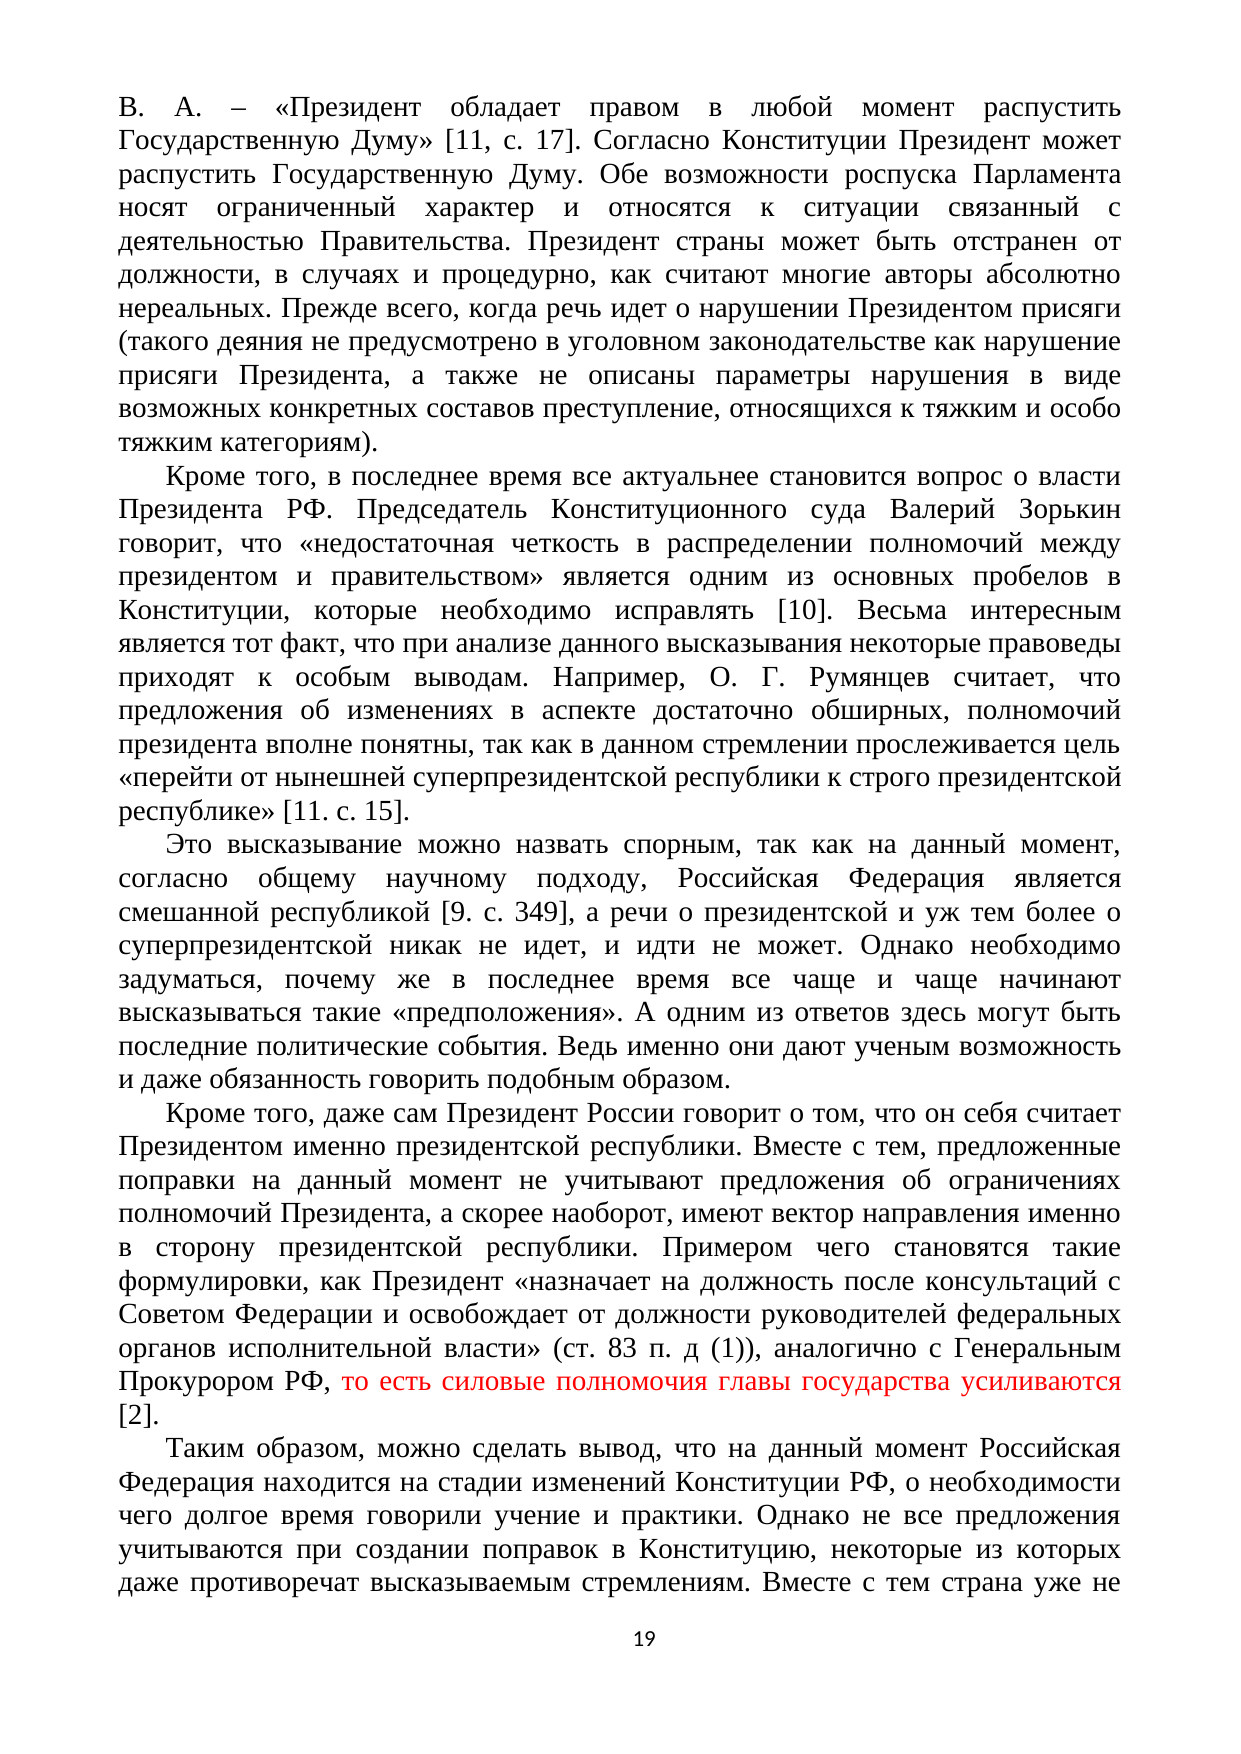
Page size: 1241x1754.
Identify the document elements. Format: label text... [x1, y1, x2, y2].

text Это высказывание можно назвать спорным, так как на данный момент, согласно общему научному подходу, Российская Федерация является смешанной республикой [9. с. 349], а речи о президентской и уж тем более о суперпрезидентской никак не идет, и идти не может. Однако необходимо задуматься, почему же в последнее время все чаще и чаще начинают высказываться такие «предположения». А одним из ответов здесь могут быть последние политические события. Ведь именно они дают ученым возможность и даже обязанность говорить подобным образом. [118, 827, 1122, 1095]
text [118, 1430, 1122, 1598]
text Кроме того, в последнее время все актуальнее становится вопрос о власти Президента РФ. Председатель Конституционного суда Валерий Зорькин говорит, что «недостаточная четкость в распределении полномочий между президентом и правительством» является одним из основных пробелов в Конституции, которые необходимо исправлять [10]. Весьма интересным является тот факт, что при анализе данного высказывания некоторые правоведы приходят к особым выводам. Например, О. Г. Румянцев считает, что предложения об изменениях в аспекте достаточно обширных, полномочий президента вполне понятны, так как в данном стремлении прослеживается цель «перейти от нынешней суперпрезидентской республики к строго президентской республике» [11. с. 15]. [118, 458, 1122, 827]
text Кроме того, даже сам Президент России говорит о том, что он себя считает Президентом именно президентской республики. Вместе с тем, предложенные поправки на данный момент не учитывают предложения об ограничениях полномочий Президента, а скорее наоборот, имеют вектор направления именно в сторону президентской республики. Примером чего становятся такие формулировки, как Президент «назначает на должность после консультаций с Советом Федерации и освобождает от должности руководителей федеральных органов исполнительной власти» (ст. 83 п. д (1)), аналогично с Генеральным Прокурором РФ, то есть силовые полномочия главы государства усиливаются [2]. [118, 1095, 1122, 1430]
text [118, 89, 1122, 458]
